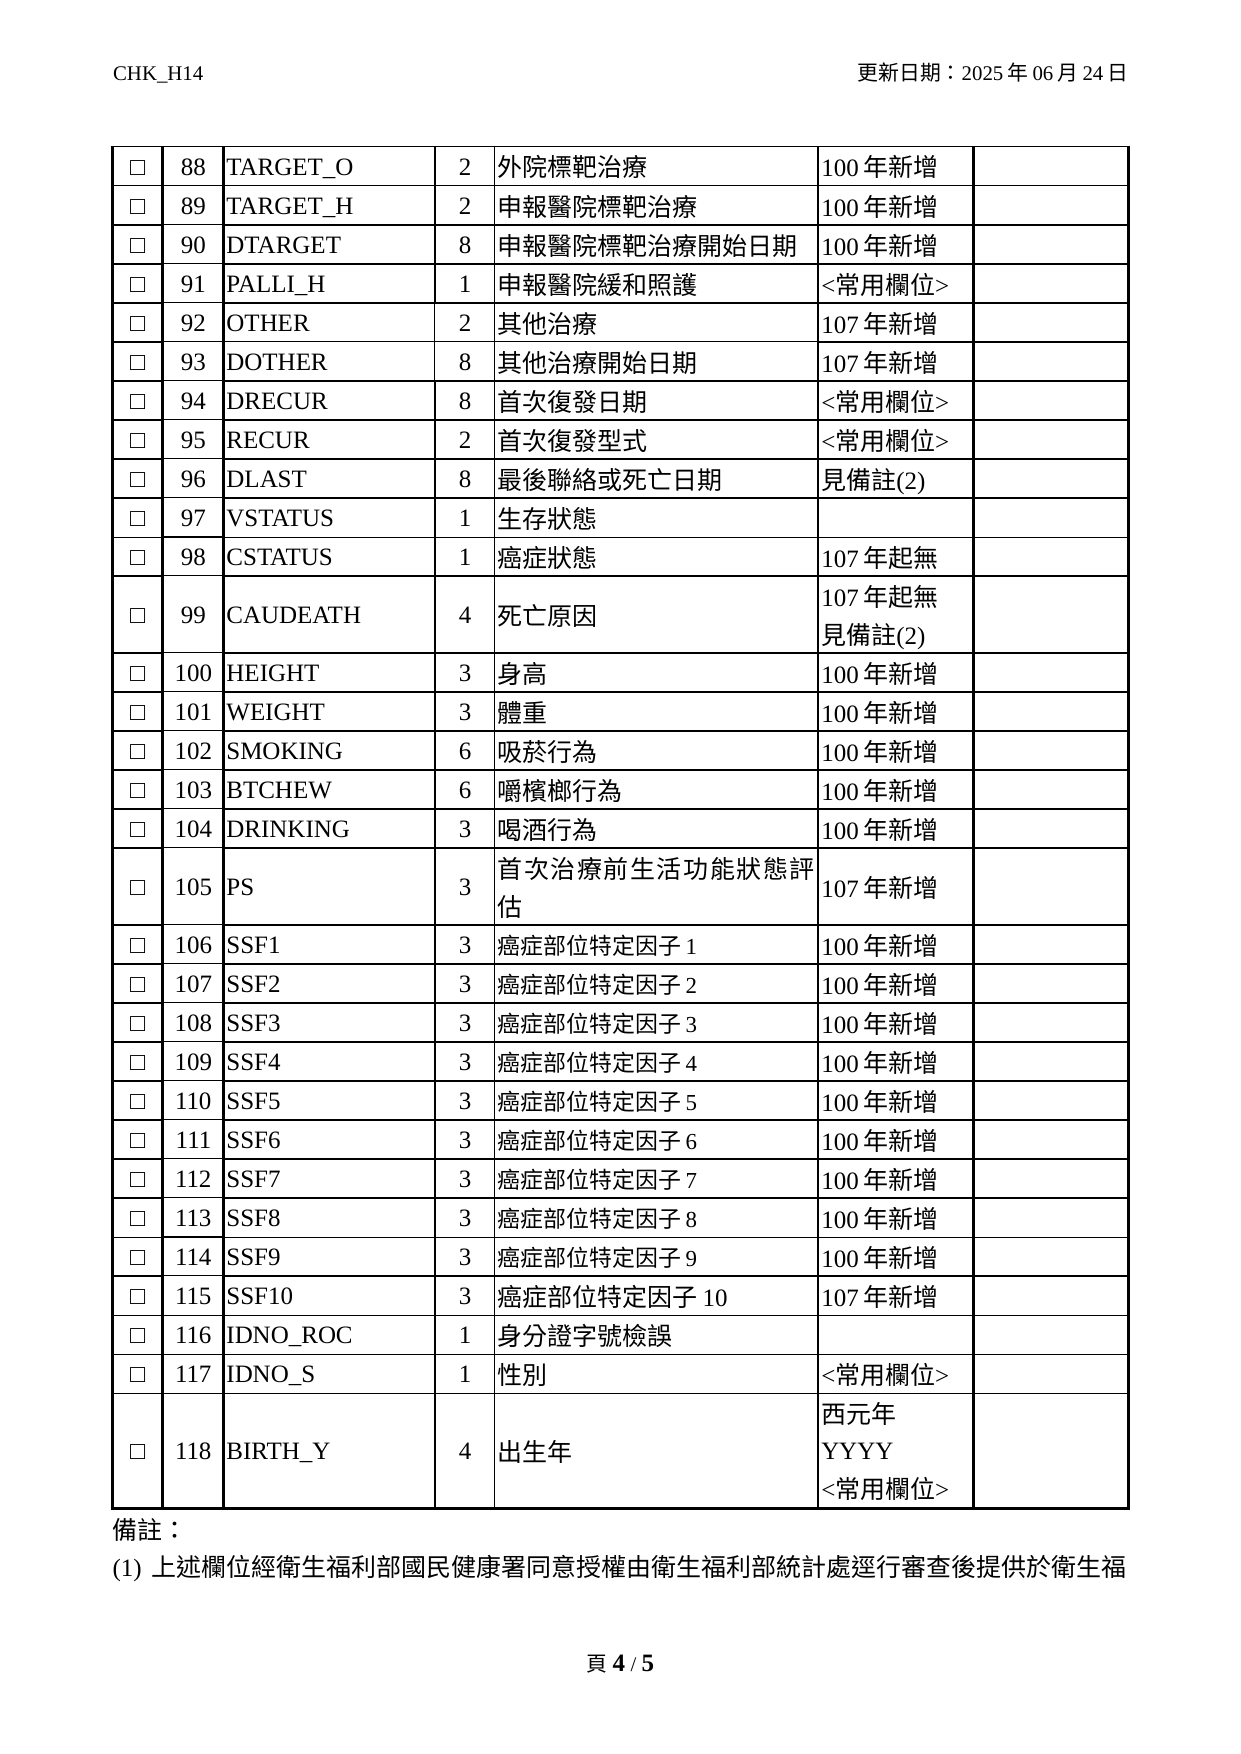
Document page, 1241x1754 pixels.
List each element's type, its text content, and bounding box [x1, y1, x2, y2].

table_cell 100年新增 [819, 810, 972, 847]
table_cell □ [114, 1199, 161, 1236]
table_cell 99 [164, 576, 222, 652]
table_cell DOTHER [225, 342, 434, 380]
table_cell [975, 265, 1127, 302]
table_cell □ [114, 147, 161, 185]
table_cell 100年新增 [819, 147, 972, 185]
table_cell <常用欄位> [819, 265, 972, 302]
table_cell [975, 1199, 1127, 1236]
table_cell □ [114, 926, 161, 963]
table_cell CSTATUS [225, 538, 434, 575]
table_cell 100年新增 [819, 1121, 972, 1158]
table_cell SSF2 [225, 965, 434, 1002]
table_cell 100 [164, 653, 222, 691]
text 備註： [112, 1510, 1128, 1547]
table_cell 體重 [495, 693, 817, 730]
table_cell 100年新增 [819, 732, 972, 769]
table_cell 首次復發日期 [495, 382, 817, 419]
table_cell 6 [436, 771, 494, 808]
table_cell 100年新增 [819, 926, 972, 963]
table_cell BIRTH_Y [225, 1394, 434, 1507]
table_cell □ [114, 538, 161, 575]
table_cell 癌症部位特定因子6 [495, 1121, 817, 1158]
table_cell [975, 693, 1127, 730]
table_cell [975, 226, 1127, 263]
table_cell SSF6 [225, 1121, 434, 1158]
table_cell TARGET_O [225, 147, 434, 185]
table_cell □ [114, 1277, 161, 1314]
table_cell □ [114, 1160, 161, 1197]
table_cell 其他治療開始日期 [495, 342, 817, 380]
table_cell 117 [164, 1355, 222, 1393]
table_cell 癌症部位特定因子1 [495, 926, 817, 963]
table_cell □ [114, 693, 161, 730]
table_cell [975, 1121, 1127, 1158]
table_cell [975, 1004, 1127, 1041]
table_cell 100年新增 [819, 693, 972, 730]
table_cell [975, 577, 1127, 652]
table_cell 3 [436, 926, 494, 963]
table_cell RECUR [225, 421, 434, 458]
table_cell 107年新增 [819, 849, 972, 924]
table_cell 2 [436, 421, 494, 458]
table_cell 1 [436, 499, 494, 536]
table_cell 癌症部位特定因子7 [495, 1160, 817, 1197]
table_cell 100年新增 [819, 186, 972, 224]
table_cell 107年新增 [819, 343, 972, 380]
table_cell 癌症部位特定因子9 [495, 1238, 817, 1275]
table_cell 8 [436, 382, 494, 419]
table_cell 3 [436, 654, 494, 691]
table_cell <常用欄位> [819, 382, 972, 419]
table_cell [819, 499, 972, 536]
table_cell 嚼檳榔行為 [495, 771, 817, 808]
table_cell 3 [436, 1238, 494, 1275]
table_cell □ [114, 1043, 161, 1080]
table_cell 100年新增 [819, 1160, 972, 1197]
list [112, 1547, 1128, 1585]
table_cell 112 [164, 1159, 222, 1197]
table_cell 首次治療前生活功能狀態評估 [495, 849, 817, 924]
table_cell 104 [164, 809, 222, 847]
table_cell □ [114, 265, 161, 302]
table_cell □ [114, 421, 161, 458]
table_cell [975, 499, 1127, 536]
table_cell 94 [164, 381, 222, 419]
table_cell DTARGET [225, 226, 434, 263]
table_cell SSF3 [225, 1004, 434, 1041]
table_cell 性別 [495, 1355, 817, 1393]
table_cell [975, 460, 1127, 497]
table_cell 89 [164, 186, 222, 224]
table_cell 98 [164, 538, 222, 575]
table_cell [975, 1355, 1127, 1393]
table_cell [975, 421, 1127, 458]
table_cell □ [114, 382, 161, 419]
table_cell 102 [164, 731, 222, 769]
table_cell 出生年 [495, 1394, 817, 1507]
table_cell 身分證字號檢誤 [495, 1316, 817, 1353]
table_cell 申報醫院緩和照護 [495, 265, 817, 302]
table_cell 申報醫院標靶治療開始日期 [495, 226, 817, 263]
table_cell 97 [164, 498, 222, 536]
table_cell 癌症部位特定因子8 [495, 1199, 817, 1236]
table_cell [975, 1160, 1127, 1197]
table_cell 1 [436, 1316, 494, 1353]
table_cell 108 [164, 1003, 222, 1041]
table_cell [975, 538, 1127, 575]
table_cell 1 [436, 538, 494, 575]
table_cell □ [114, 577, 161, 652]
table_cell 6 [436, 732, 494, 769]
table_cell 西元年YYYY <常用欄位> [819, 1394, 972, 1507]
table_cell [975, 1082, 1127, 1119]
table_cell [975, 1394, 1127, 1507]
table_cell [975, 849, 1127, 924]
table_cell 107 [164, 964, 222, 1002]
table_cell 2 [436, 186, 494, 224]
table_cell [975, 926, 1127, 963]
table_cell SSF8 [225, 1199, 434, 1236]
table_cell □ [114, 732, 161, 769]
table_cell □ [114, 226, 161, 263]
table_cell DRINKING [225, 810, 434, 847]
table_cell □ [114, 1238, 161, 1275]
table_cell 95 [164, 420, 222, 458]
table_cell □ [114, 849, 161, 924]
table_cell HEIGHT [225, 654, 434, 691]
table_cell 其他治療 [495, 304, 817, 341]
table_cell □ [114, 965, 161, 1002]
table_cell 喝酒行為 [495, 810, 817, 847]
table_cell 8 [436, 460, 494, 497]
table_cell 114 [164, 1238, 222, 1275]
table_cell □ [114, 1004, 161, 1041]
table_cell 96 [164, 459, 222, 497]
table_cell □ [114, 771, 161, 808]
table_cell 3 [436, 849, 494, 924]
table_cell 生存狀態 [495, 499, 817, 536]
table_cell [975, 343, 1127, 380]
table_cell □ [114, 1394, 161, 1507]
table_cell <常用欄位> [819, 421, 972, 458]
table_cell 100年新增 [819, 1199, 972, 1236]
table_cell SSF4 [225, 1043, 434, 1080]
table_cell IDNO_ROC [225, 1316, 434, 1353]
table_cell 3 [436, 1043, 494, 1080]
table_cell 3 [436, 1121, 494, 1158]
table_cell 100年新增 [819, 654, 972, 691]
table_cell 113 [164, 1198, 222, 1236]
table_cell 癌症狀態 [495, 538, 817, 575]
table_cell □ [114, 343, 161, 380]
table_cell 100年新增 [819, 1043, 972, 1080]
table_cell 死亡原因 [495, 577, 817, 652]
table_cell BTCHEW [225, 771, 434, 808]
table_cell 3 [436, 1004, 494, 1041]
table_cell 申報醫院標靶治療 [495, 186, 817, 224]
table_cell [975, 965, 1127, 1002]
table_cell 88 [164, 147, 222, 185]
table_cell 103 [164, 770, 222, 808]
table_cell 107年新增 [819, 1277, 972, 1314]
table_cell 91 [164, 264, 222, 302]
table_cell 111 [164, 1120, 222, 1158]
table_cell [975, 186, 1127, 224]
table_cell SSF9 [225, 1238, 434, 1275]
table_cell 2 [436, 147, 494, 185]
table_cell PS [225, 849, 434, 924]
table_cell 105 [164, 848, 222, 924]
table_cell SMOKING [225, 732, 434, 769]
table_cell SSF7 [225, 1160, 434, 1197]
table_cell 3 [436, 693, 494, 730]
table_cell 8 [435, 342, 494, 380]
table_cell 106 [164, 925, 222, 963]
table_cell [975, 810, 1127, 847]
table_cell 3 [436, 810, 494, 847]
table_cell 癌症部位特定因子10 [495, 1277, 817, 1314]
table_cell [975, 1043, 1127, 1080]
table_cell 身高 [495, 654, 817, 691]
table_cell VSTATUS [225, 499, 434, 536]
table_cell CAUDEATH [225, 577, 434, 652]
table_cell IDNO_S [225, 1355, 434, 1393]
table_cell [975, 1316, 1127, 1353]
table_cell 8 [436, 226, 494, 263]
table_cell 118 [164, 1394, 222, 1507]
table_cell [975, 732, 1127, 769]
table_cell 吸菸行為 [495, 732, 817, 769]
table_cell DLAST [225, 460, 434, 497]
table_cell □ [114, 1082, 161, 1119]
table_cell 最後聯絡或死亡日期 [495, 460, 817, 497]
table_cell 3 [436, 1082, 494, 1119]
table_cell [975, 1238, 1127, 1275]
table_cell 107年起無 見備註(2) [819, 577, 972, 652]
table_cell 3 [436, 1277, 494, 1314]
table_cell 93 [164, 342, 222, 380]
table_cell [975, 771, 1127, 808]
table_cell 100年新增 [819, 226, 972, 263]
table_cell 外院標靶治療 [495, 147, 817, 185]
table_cell 3 [436, 965, 494, 1002]
table_cell 癌症部位特定因子4 [495, 1043, 817, 1080]
table_cell □ [114, 499, 161, 536]
table_cell □ [114, 1121, 161, 1158]
table_cell 1 [436, 265, 494, 302]
table_cell 癌症部位特定因子2 [495, 965, 817, 1002]
table_cell [975, 654, 1127, 691]
table_cell 4 [436, 1394, 494, 1507]
table_cell [975, 147, 1127, 185]
table_cell 107年新增 [819, 304, 972, 341]
table_cell [975, 304, 1127, 341]
table_cell 109 [164, 1042, 222, 1080]
table_cell 2 [435, 304, 494, 341]
table_cell 見備註(2) [819, 460, 972, 497]
table_cell [975, 382, 1127, 419]
table_cell WEIGHT [225, 693, 434, 730]
table_cell □ [114, 810, 161, 847]
table_cell SSF1 [225, 926, 434, 963]
table_cell 100年新增 [819, 1082, 972, 1119]
table_cell 115 [164, 1276, 222, 1314]
table_cell 1 [436, 1355, 494, 1393]
table_cell 107年起無 [819, 538, 972, 575]
table_cell 3 [436, 1199, 494, 1236]
table_cell [975, 1277, 1127, 1314]
table_cell 116 [164, 1316, 222, 1353]
table_cell 100年新增 [819, 965, 972, 1002]
table_cell 100年新增 [819, 1004, 972, 1041]
table_cell 90 [164, 225, 222, 263]
table_cell SSF5 [225, 1082, 434, 1119]
table_cell SSF10 [225, 1277, 434, 1314]
table_cell □ [114, 460, 161, 497]
table_cell 3 [436, 1160, 494, 1197]
table_cell □ [114, 186, 161, 224]
table_cell 癌症部位特定因子3 [495, 1004, 817, 1041]
table_cell 100年新增 [819, 1238, 972, 1275]
table_cell 100年新增 [819, 771, 972, 808]
table_cell 101 [164, 692, 222, 730]
table_cell 4 [436, 577, 494, 652]
table_cell □ [114, 1355, 161, 1393]
table_cell OTHER [225, 304, 434, 341]
table_cell 110 [164, 1081, 222, 1119]
table_cell <常用欄位> [819, 1355, 972, 1393]
table_cell TARGET_H [225, 186, 434, 224]
table_cell DRECUR [225, 382, 434, 419]
table_cell □ [114, 1316, 161, 1353]
table_cell 92 [164, 303, 222, 341]
table_cell [819, 1316, 972, 1353]
table_cell □ [114, 654, 161, 691]
table_cell PALLI_H [225, 265, 434, 302]
table_cell 癌症部位特定因子5 [495, 1082, 817, 1119]
table_cell 首次復發型式 [495, 421, 817, 458]
table_cell □ [114, 304, 161, 341]
